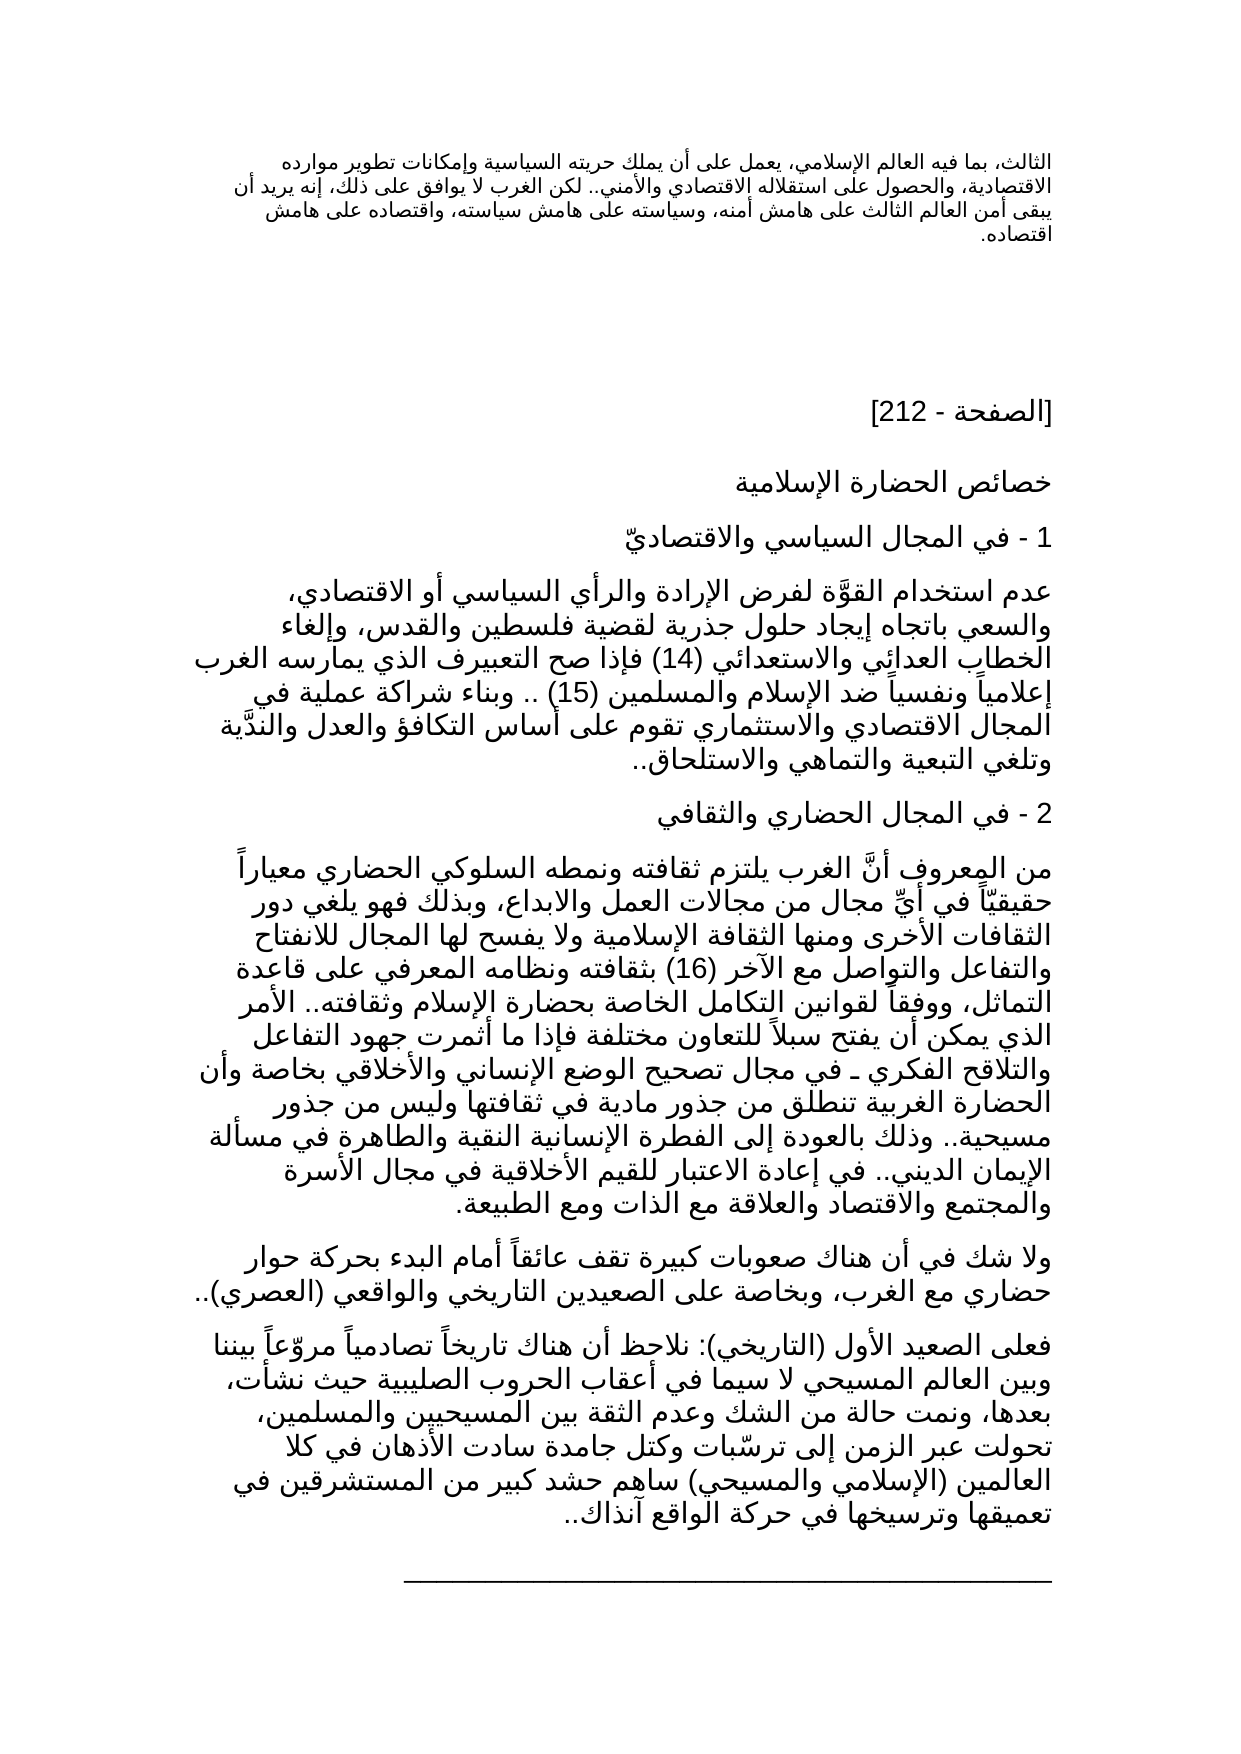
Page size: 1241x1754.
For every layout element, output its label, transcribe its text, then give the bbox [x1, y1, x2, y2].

text [الصفحة - 212] [187, 394, 1053, 428]
text من المعروف أنَّ الغرب يلتزم ثقافته ونمطه السلوكي الحضاري معياراً حقيقيّاً في أيِّ مجال من مجالات العمل والابداع، وبذلك فهو يلغي دور الثقافات الأخرى ومنها الثقافة الإسلامية ولا يفسح لها المجال للانفتاح والتفاعل والتواصل مع الآخر (16) بثقافته ونظامه المعرفي على قاعدة التماثل، ووفقاً لقوانين التكامل الخاصة بحضارة الإسلام وثقافته.. الأمر الذي يمكن أن يفتح سبلاً للتعاون مختلفة فإذا ما أثمرت جهود التفاعل والتلاقح الفكري ـ في مجال تصحيح الوضع الإنساني والأخلاقي بخاصة وأن الحضارة الغربية تنطلق من جذور مادية في ثقافتها وليس من جذور مسيحية.. وذلك بالعودة إلى الفطرة الإنسانية النقية والطاهرة في مسألة الإيمان الديني.. في إعادة الاعتبار للقيم الأخلاقية في مجال الأسرة والمجتمع والاقتصاد والعلاقة مع الذات ومع الطبيعة. [187, 851, 1053, 1220]
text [187, 150, 1053, 246]
text خصائص الحضارة الإسلامية [187, 466, 1053, 499]
text فعلى الصعيد الأول (التاريخي): نلاحظ أن هناك تاريخاً تصادمياً مروّعاً بيننا وبين العالم المسيحي لا سيما في أعقاب الحروب الصليبية حيث نشأت، بعدها، ونمت حالة من الشك وعدم الثقة بين المسيحيين والمسلمين، تحولت عبر الزمن إلى ترسّبات وكتل جامدة سادت الأذهان في كلا العالمين (الإسلامي والمسيحي) ساهم حشد كبير من المستشرقين في تعميقها وترسيخها في حركة الواقع آنذاك.. [187, 1328, 1053, 1530]
text عدم استخدام القوَّة لفرض الإرادة والرأي السياسي أو الاقتصادي، والسعي باتجاه إيجاد حلول جذرية لقضية فلسطين والقدس، وإلغاء الخطاب العدائي والاستعدائي‏ (14) فإذا صح التعبيرف الذي يمارسه الغرب إعلامياً ونفسياً ضد الإسلام والمسلمين‏ (15) .. وبناء شراكة عملية في المجال الاقتصادي والاستثماري تقوم على أساس التكافؤ والعدل والندَّية وتلغي التبعية والتماهي والاستلحاق.. [187, 574, 1053, 776]
text 2 - في المجال الحضاري والثقافي‏ [187, 796, 1053, 830]
text ولا شك في أن هناك صعوبات كبيرة تقف عائقاً أمام البدء بحركة حوار حضاري مع الغرب، وبخاصة على الصعيدين التاريخي والواقعي (العصري).. [187, 1241, 1053, 1308]
text ________________________________________ [187, 1551, 1053, 1584]
text 1 - في المجال السياسي والاقتصاديّ‏ [187, 520, 1053, 553]
